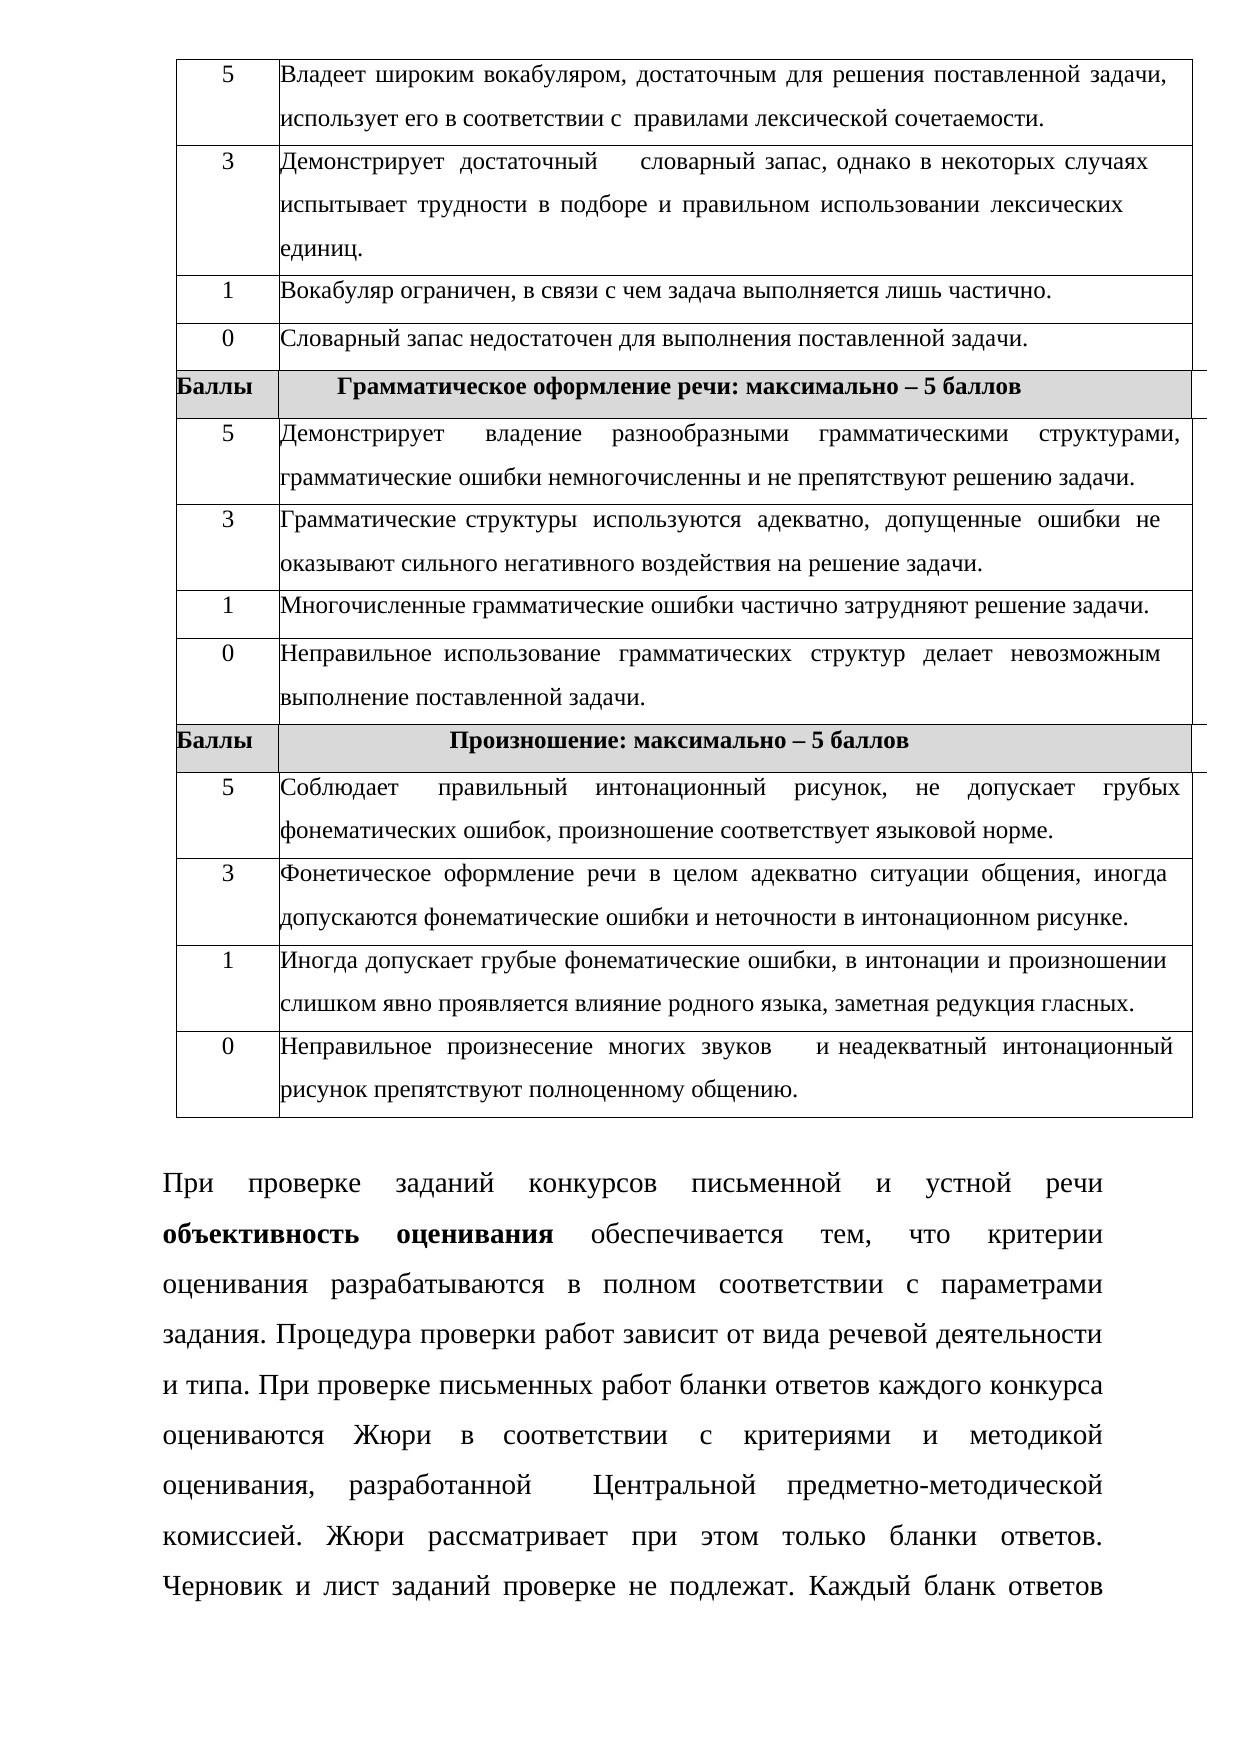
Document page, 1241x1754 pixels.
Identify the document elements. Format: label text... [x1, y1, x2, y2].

table_cell 5 [177, 60, 279, 145]
table_cell 0 [177, 324, 279, 370]
table_cell Многочисленные грамматические ошибки частично затрудняют решение задачи. [280, 591, 1192, 638]
table_cell [1192, 725, 1207, 772]
table_cell Неправильное произнесение многих звуков и неадекватный интонационный рисунок препятствуют полноценному общению. [280, 1032, 1192, 1117]
table_cell 1 [177, 276, 279, 322]
table_cell 5 [177, 419, 279, 504]
table_cell Неправильное использование грамматических структур делает невозможным выполнение поставленной задачи. [280, 639, 1192, 724]
table_cell 0 [177, 1032, 279, 1117]
table_cell 1 [177, 591, 279, 638]
table_cell Словарный запас недостаточен для выполнения поставленной задачи. [280, 324, 1192, 370]
table_cell Грамматическое оформление речи: максимально – 5 баллов [279, 371, 1191, 418]
table_cell Баллы [177, 371, 278, 418]
table_cell Грамматические структуры используются адекватно, допущенные ошибки не оказывают сильного негативного воздействия на решение задачи. [280, 505, 1192, 590]
table_cell 0 [177, 639, 279, 724]
table_cell Владеет широким вокабуляром, достаточным для решения поставленной задачи, использует его в соответствии с правилами лексической сочетаемости. [280, 60, 1192, 145]
table_cell 3 [177, 146, 279, 275]
table_cell Демонстрирует достаточный словарный запас, однако в некоторых случаях испытывает трудности в подборе и правильном использовании лексических единиц. [280, 146, 1192, 275]
table_cell Иногда допускает грубые фонематические ошибки, в интонации и произношении слишком явно проявляется влияние родного языка, заметная редукция гласных. [280, 946, 1192, 1031]
table_cell Фонетическое оформление речи в целом адекватно ситуации общения, иногда допускаются фонематические ошибки и неточности в интонационном рисунке. [280, 859, 1192, 944]
table_cell Демонстрирует владение разнообразными грамматическими структурами, грамматические ошибки немногочисленны и не препятствуют решению задачи. [280, 419, 1192, 504]
table_cell 3 [177, 505, 279, 590]
table_cell 1 [177, 946, 279, 1031]
table_cell [1192, 371, 1207, 418]
table_cell Вокабуляр ограничен, в связи с чем задача выполняется лишь частично. [280, 276, 1192, 322]
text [162, 1166, 1103, 1602]
table_cell Баллы [177, 725, 278, 772]
table_cell 5 [177, 773, 279, 858]
table_cell 3 [177, 859, 279, 944]
table_cell Произношение: максимально – 5 баллов [279, 725, 1191, 772]
table_cell Соблюдает правильный интонационный рисунок, не допускает грубых фонематических ошибок, произношение соответствует языковой норме. [280, 773, 1192, 858]
